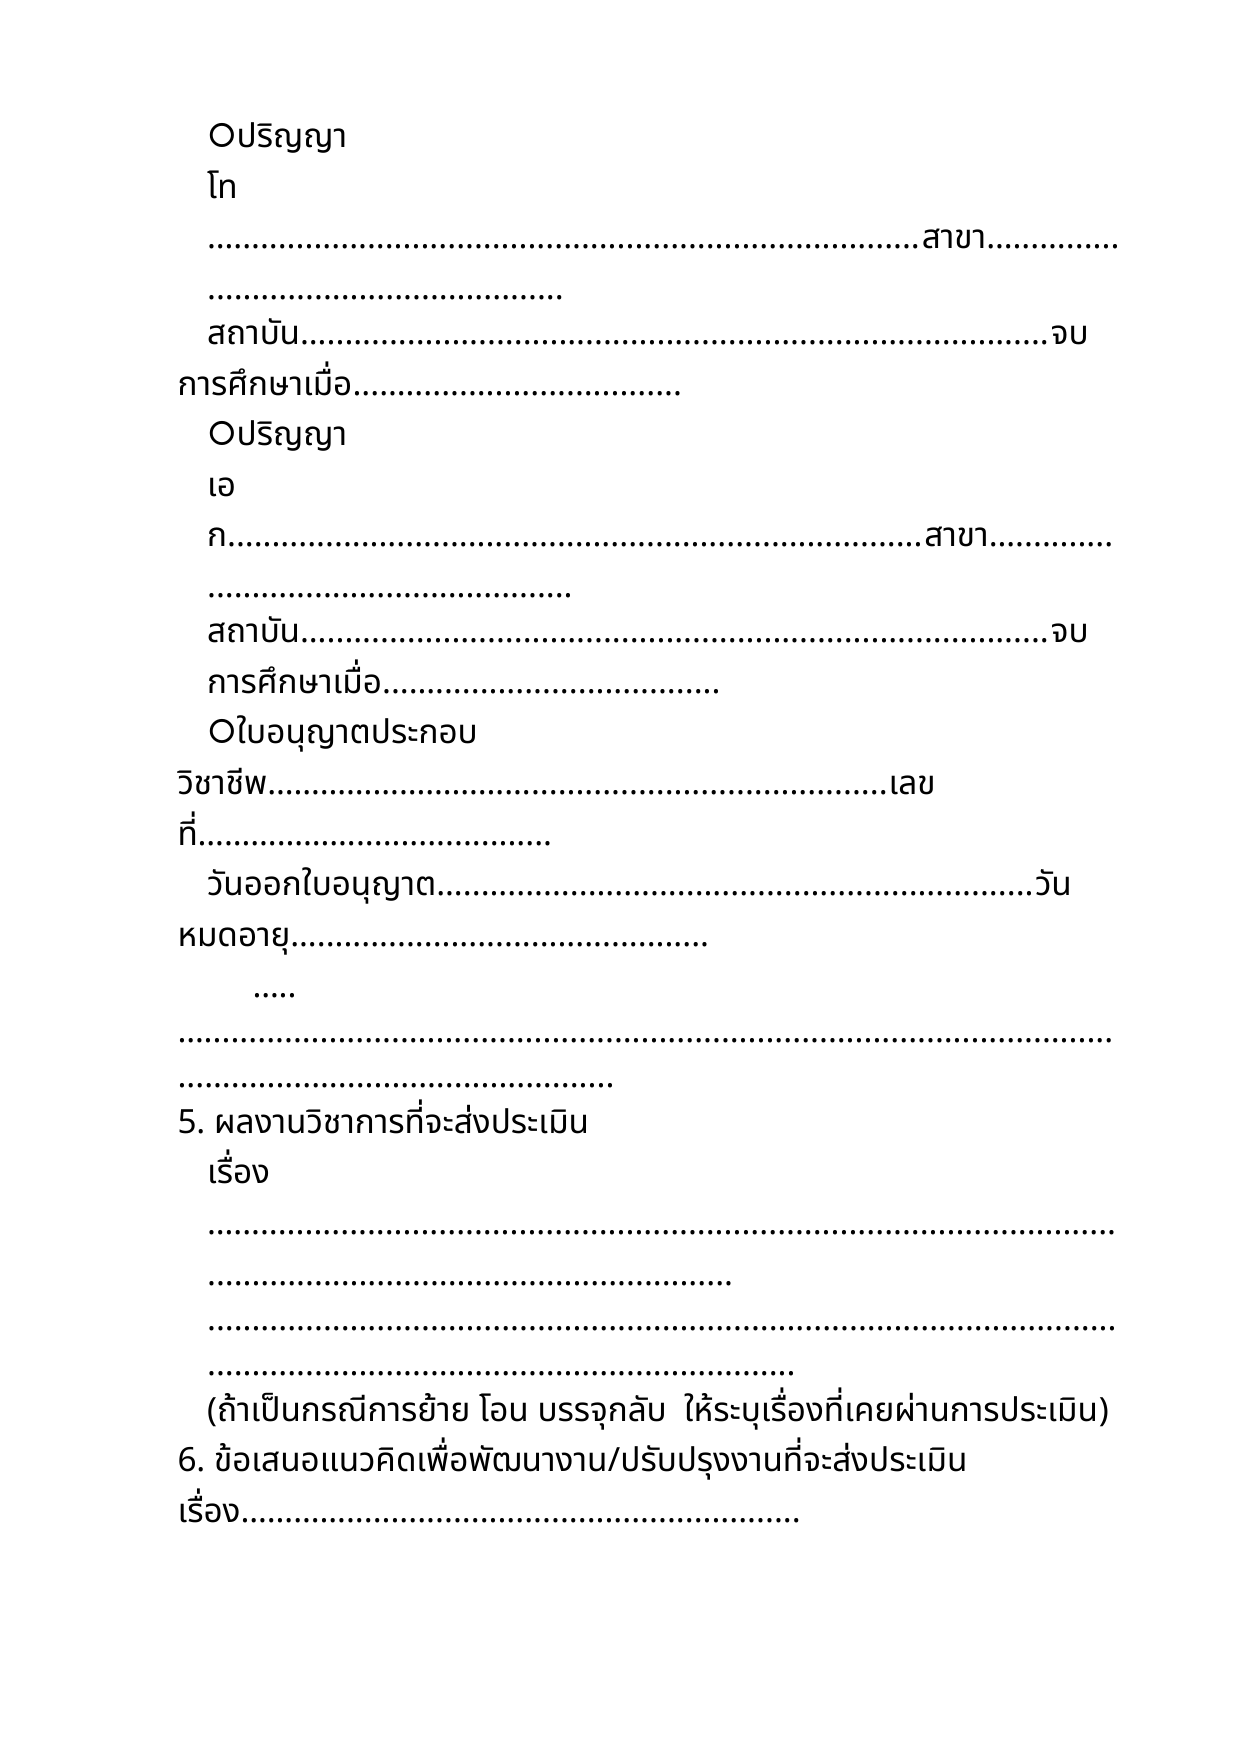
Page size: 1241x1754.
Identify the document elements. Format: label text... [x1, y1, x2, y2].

text วันออกใบอนุญาต…................................................................วันหมดอายุ…............................................ [177, 860, 1122, 961]
text …..…....................................................................................................................................................... [177, 961, 1122, 1098]
text เรื่อง….............................................................................................................................................................. [207, 1148, 1122, 1295]
text 6. ข้อเสนอแนวคิดเพื่อพัฒนางาน/ปรับปรุงงานที่จะส่งประเมิน เรื่อง…………................................................... [177, 1436, 1122, 1537]
text ปริญญาโท….............................................................................สาขา….................................................... [207, 112, 1122, 309]
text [177, 309, 1122, 410]
text ใบอนุญาตประกอบวิชาชีพ…………………………........................................เลขที่………………...................... [177, 708, 1122, 860]
text 5. ผลงานวิชาการที่จะส่งประเมิน [177, 1098, 1122, 1148]
text (ถ้าเป็นกรณีการย้าย โอน บรรจุกลับ ให้ระบุเรื่องที่เคยผ่านการประเมิน) [207, 1386, 1122, 1436]
text ปริญญาเอก..............................................................................สาขา….................................................... [207, 410, 1122, 607]
text สถาบัน….................................................................................จบการศึกษาเมื่อ....…............................... [207, 607, 1122, 708]
text ........................................................................................................................................................................ [207, 1295, 1122, 1386]
